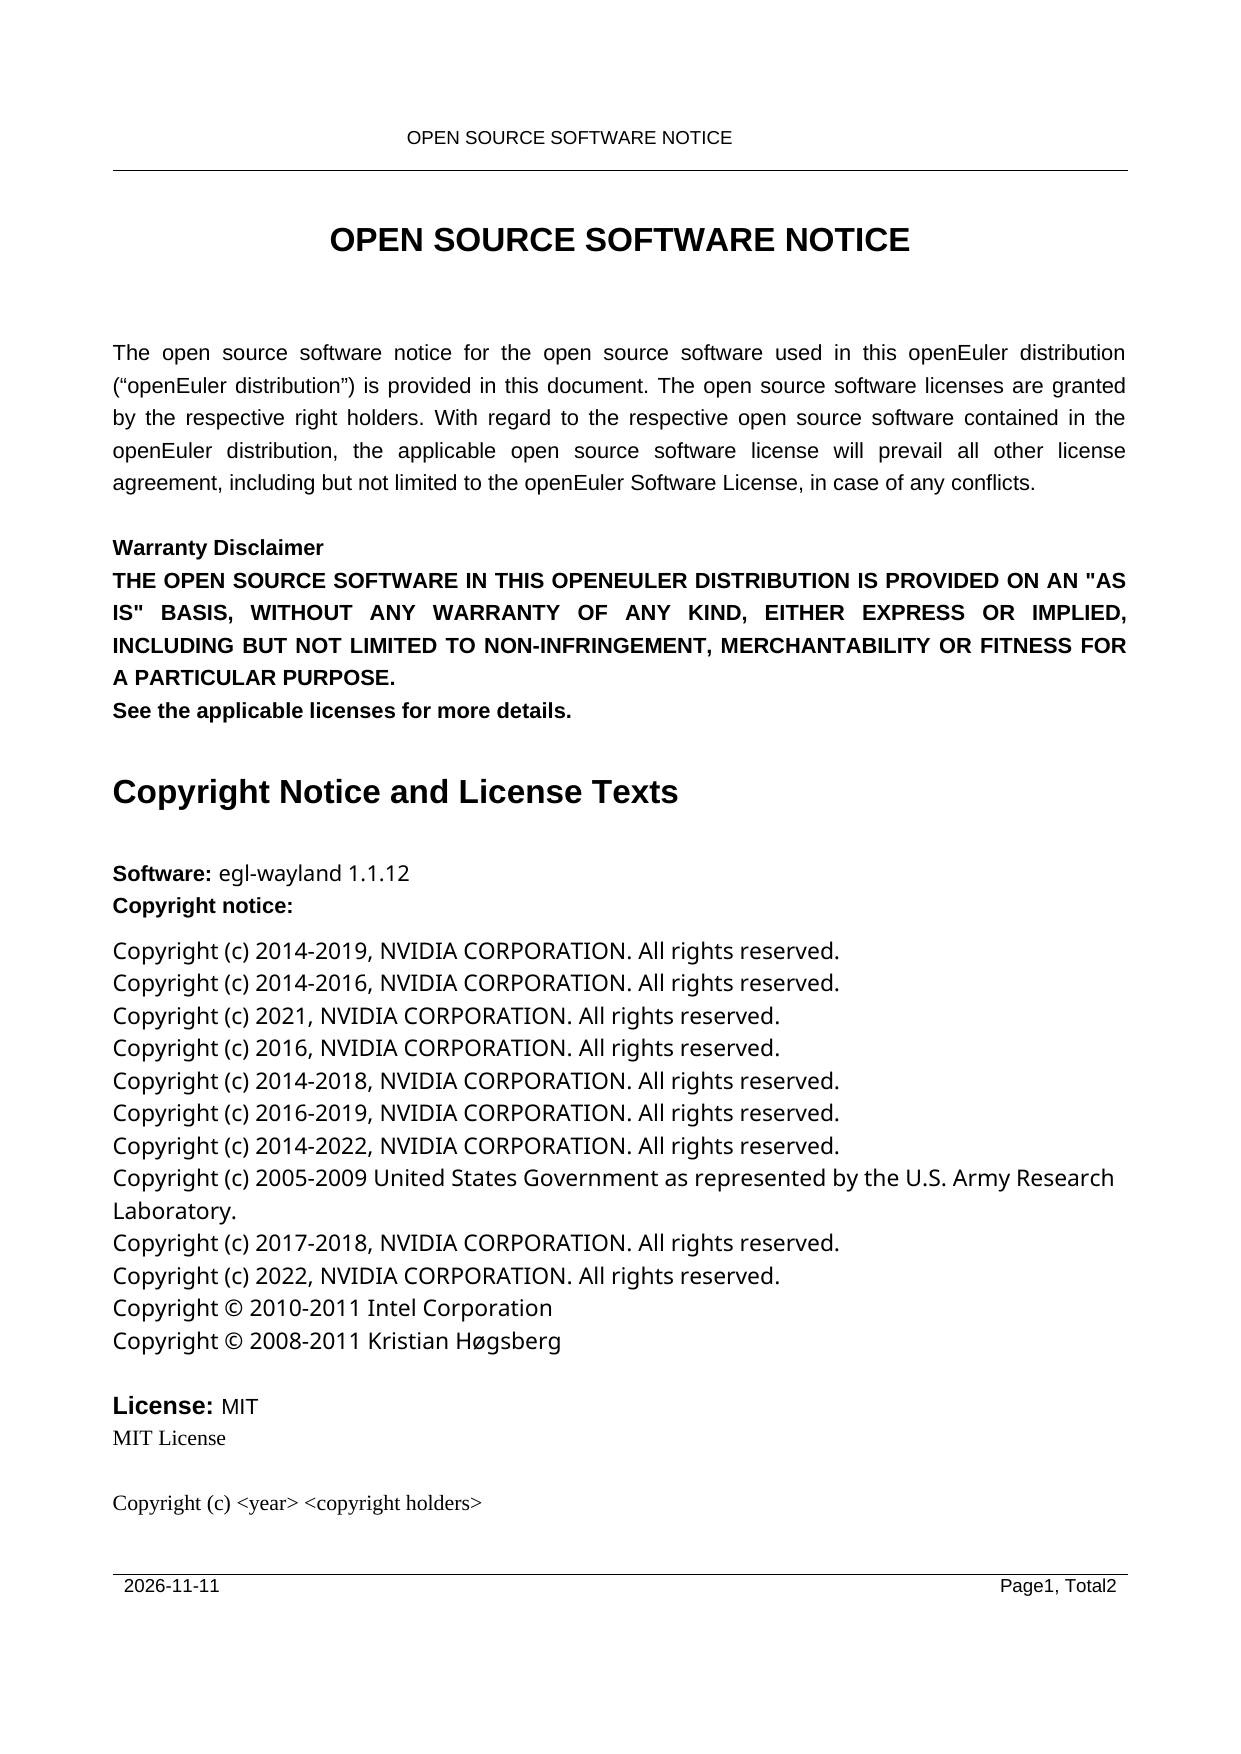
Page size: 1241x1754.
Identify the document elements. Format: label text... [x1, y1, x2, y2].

text Warranty Disclaimer [112, 531, 1128, 564]
text Copyright (c) 2014-2019, NVIDIA CORPORATION. All rights reserved. Copyright (c) 2014-2016, NVIDIA CORPORATION. All rights reserved. Copyright (c) 2021, NVIDIA CORPORATION. All rights reserved. Copyright (c) 2016, NVIDIA CORPORATION. All rights reserved. Copyright (c) 2014-2018, NVIDIA CORPORATION. All rights reserved. Copyright (c) 2016-2019, NVIDIA CORPORATION. All rights reserved. Copyright (c) 2014-2022, NVIDIA CORPORATION. All rights reserved. Copyright (c) 2005-2009 United States Government as represented by the U.S. Army Research Laboratory. Copyright (c) 2017-2018, NVIDIA CORPORATION. All rights reserved. Copyright (c) 2022, NVIDIA CORPORATION. All rights reserved. Copyright © 2010-2011 Intel Corporation Copyright © 2008-2011 Kristian Høgsberg [112, 934, 1128, 1389]
text Copyright notice: [112, 889, 1128, 921]
text License: MIT [112, 1389, 1128, 1421]
text The open source software notice for the open source software used in this openEuler distribution (“openEuler distribution”) is provided in this document. The open source software licenses are granted by the respective right holders. With regard to the respective open source software contained in the openEuler distribution, the applicable open source software license will prevail all other license agreement, including but not limited to the openEuler Software License, in case of any conflicts. [112, 336, 1128, 499]
text THE OPEN SOURCE SOFTWARE IN THIS OPENEULER DISTRIBUTION IS PROVIDED ON AN "AS IS" BASIS, WITHOUT ANY WARRANTY OF ANY KIND, EITHER EXPRESS OR IMPLIED, INCLUDING BUT NOT LIMITED TO NON-INFRINGEMENT, MERCHANTABILITY OR FITNESS FOR A PARTICULAR PURPOSE. See the applicable licenses for more details. [112, 564, 1128, 726]
title Software: egl-wayland 1.1.12 [112, 856, 1128, 889]
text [112, 1421, 1128, 1519]
text Copyright Notice and License Texts [112, 759, 1128, 824]
text OPEN SOURCE SOFTWARE NOTICE [112, 206, 1128, 271]
